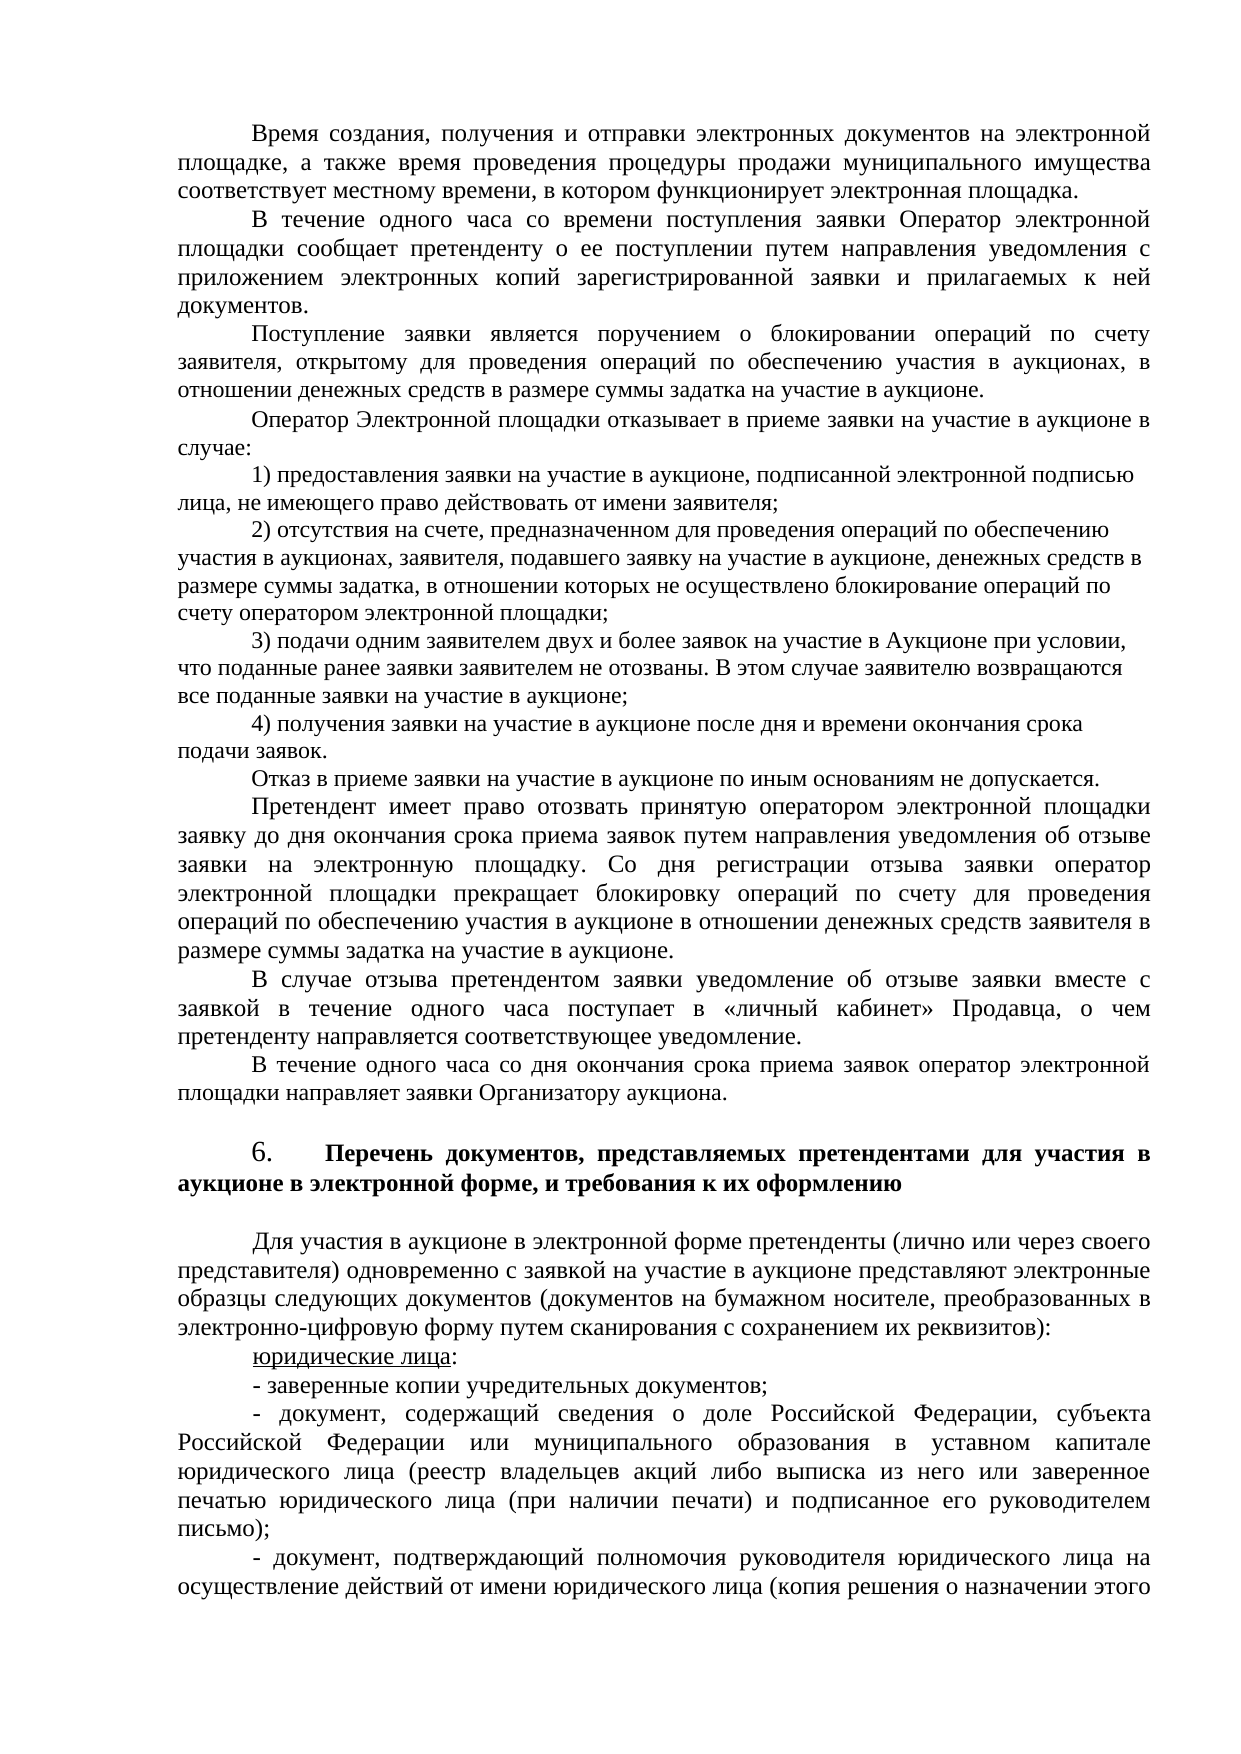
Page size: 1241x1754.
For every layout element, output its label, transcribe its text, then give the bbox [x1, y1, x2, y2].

text В случае отзыва претендентом заявки уведомление об отзыве заявки вместе с заявкой в течение одного часа поступает в «личный кабинет» Продавца, о чем претенденту направляется соответствующее уведомление. [177, 964, 1152, 1050]
list Перечень документов, представляемых претендентами для участия в аукционе в электронной форме, и требования к их оформлению [177, 1134, 1152, 1197]
text В течение одного часа со дня окончания срока приема заявок оператор электронной площадки направляет заявки Организатору аукциона. [177, 1050, 1152, 1105]
text Поступление заявки является поручением о блокировании операций по счету заявителя, открытому для проведения операций по обеспечению участия в аукционах, в отношении денежных средств в размере суммы задатка на участие в аукционе. [177, 319, 1152, 402]
text 4) получения заявки на участие в аукционе после дня и времени окончания срока подачи заявок. [177, 709, 1152, 764]
text 2) отсутствия на счете, предназначенном для проведения операций по обеспечению участия в аукционах, заявителя, подавшего заявку на участие в аукционе, денежных средств в размере суммы задатка, в отношении которых не осуществлено блокирование операций по счету оператором электронной площадки; [177, 515, 1152, 626]
text 3) подачи одним заявителем двух и более заявок на участие в Аукционе при условии, что поданные ранее заявки заявителем не отозваны. В этом случае заявителю возвращаются все поданные заявки на участие в аукционе; [177, 626, 1152, 709]
text Оператор Электронной площадки отказывает в приеме заявки на участие в аукционе в случае: [177, 405, 1152, 460]
text Время создания, получения и отправки электронных документов на электронной площадке, а также время проведения процедуры продажи муниципального имущества соответствует местному времени, в котором функционирует электронная площадка. [177, 118, 1152, 204]
text В течение одного часа со времени поступления заявки Оператор электронной площадки сообщает претенденту о ее поступлении путем направления уведомления с приложением электронных копий зарегистрированной заявки и прилагаемых к ней документов. [177, 204, 1152, 319]
text Для участия в аукционе в электронной форме претенденты (лично или через своего представителя) одновременно с заявкой на участие в аукционе представляют электронные образцы следующих документов (документов на бумажном носителе, преобразованных в электронно-цифровую форму путем сканирования с сохранением их реквизитов): [177, 1226, 1152, 1341]
text Претендент имеет право отозвать принятую оператором электронной площадки заявку до дня окончания срока приема заявок путем направления уведомления об отзыве заявки на электронную площадку. Со дня регистрации отзыва заявки оператор электронной площадки прекращает блокировку операций по счету для проведения операций по обеспечению участия в аукционе в отношении денежных средств заявителя в размере суммы задатка на участие в аукционе. [177, 791, 1152, 964]
text юридические лица: [177, 1341, 1152, 1370]
text 1) предоставления заявки на участие в аукционе, подписанной электронной подписью лица, не имеющего право действовать от имени заявителя; [177, 460, 1152, 515]
text - заверенные копии учредительных документов; [177, 1370, 1152, 1398]
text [177, 1542, 1152, 1600]
text - документ, содержащий сведения о доле Российской Федерации, субъекта Российской Федерации или муниципального образования в уставном капитале юридического лица (реестр владельцев акций либо выписка из него или заверенное печатью юридического лица (при наличии печати) и подписанное его руководителем письмо); [177, 1398, 1152, 1542]
text Отказ в приеме заявки на участие в аукционе по иным основаниям не допускается. [177, 764, 1152, 791]
